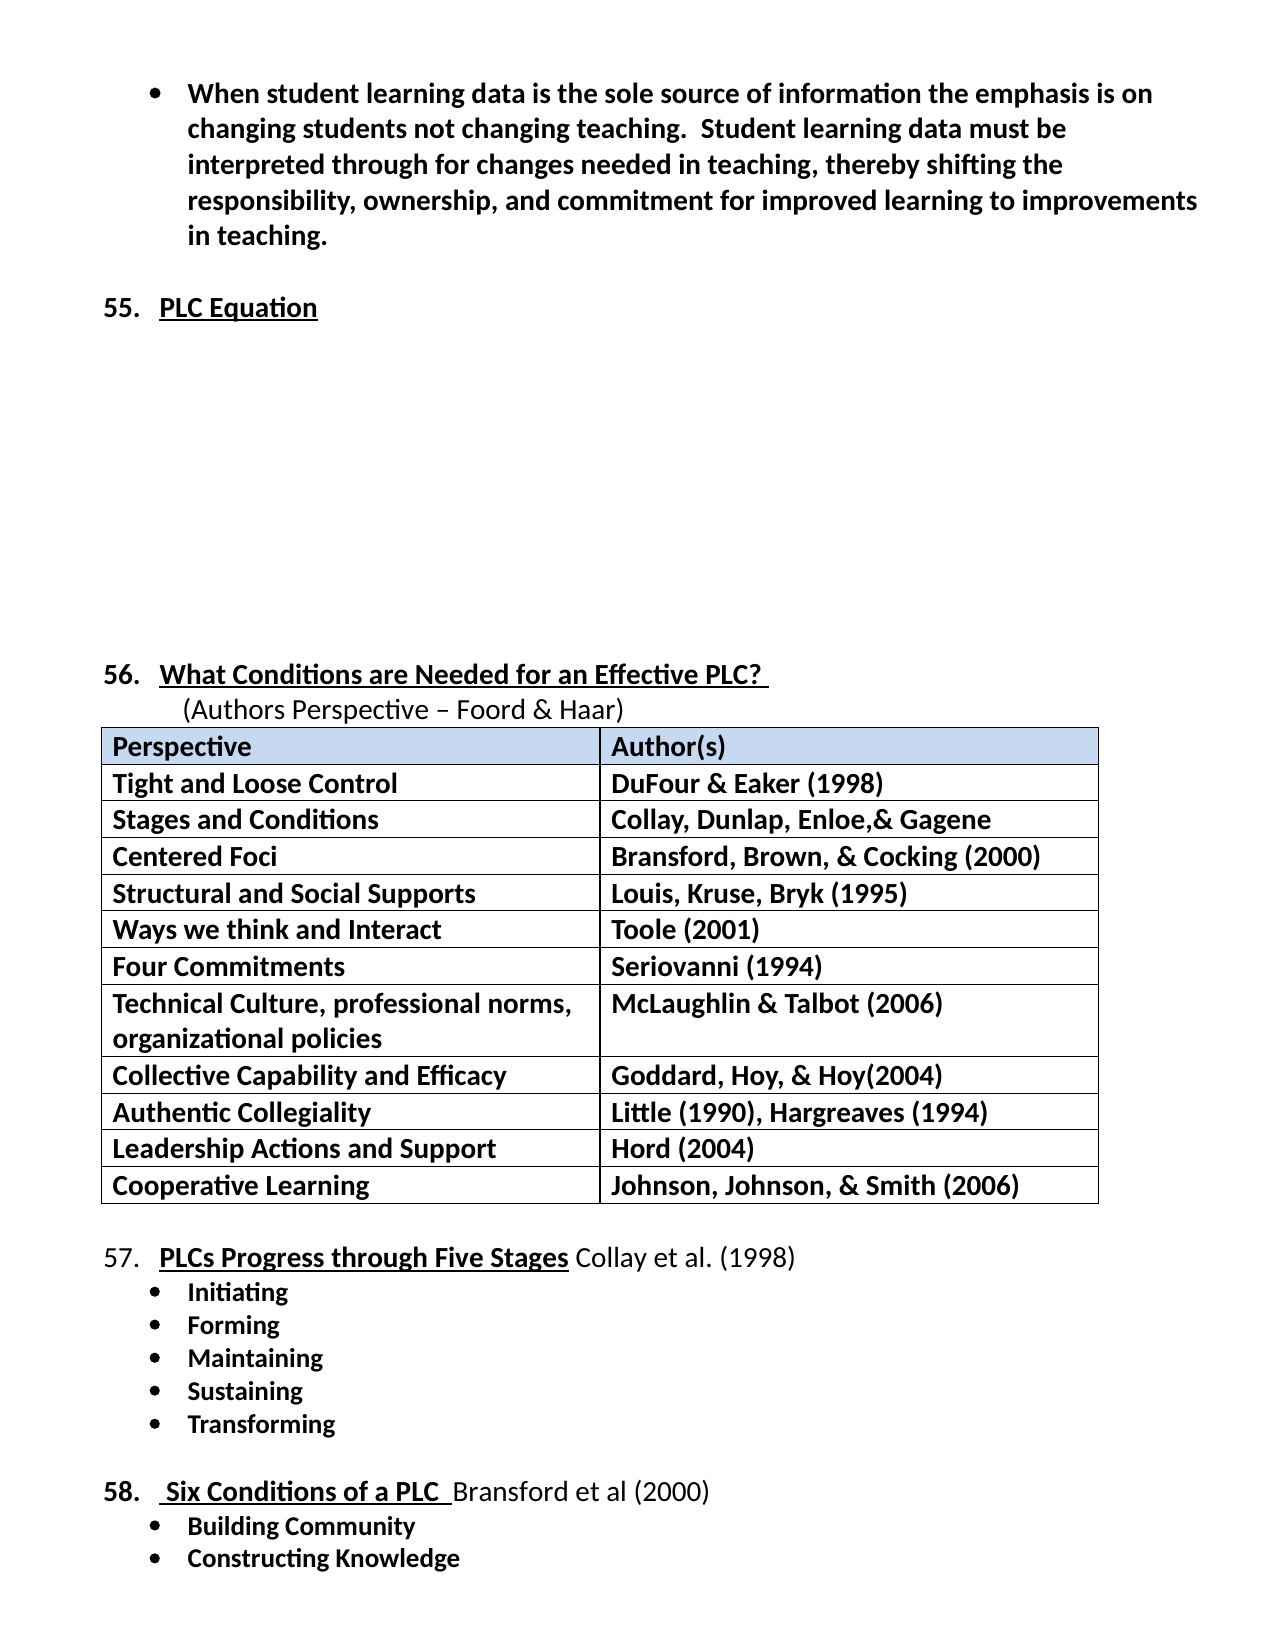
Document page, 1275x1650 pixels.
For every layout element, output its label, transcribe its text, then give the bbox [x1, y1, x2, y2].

list PLCs Progress through Five Stages Collay et al. (1998) [103, 1239, 1200, 1275]
table_cell Cooperative Learning [102, 1167, 599, 1203]
list (Authors Perspective – Foord & Haar) [103, 691, 1200, 727]
list Building Community [150, 1509, 1200, 1542]
list Maintaining [150, 1341, 1200, 1374]
list When student learning data is the sole source of information the emphasis is on changing students not changing teaching. Student learning data must be interpreted through for changes needed in teaching, thereby shifting the responsibility, ownership, and commitment for improved learning to improvements in teaching. [150, 75, 1200, 253]
table_cell Structural and Social Supports [102, 875, 599, 910]
table_cell Collay, Dunlap, Enloe,& Gagene [601, 801, 1098, 837]
table_cell Tight and Loose Control [102, 765, 599, 800]
table_header Perspective [102, 728, 599, 764]
table_cell Louis, Kruse, Bryk (1995) [601, 875, 1098, 910]
list Transforming [150, 1407, 1200, 1440]
list What Conditions are Needed for an Effective PLC? [103, 656, 1200, 691]
table_cell Goddard, Hoy, & Hoy(2004) [601, 1057, 1098, 1093]
list Initiating [150, 1275, 1200, 1308]
table_cell Hord (2004) [601, 1130, 1098, 1166]
list Six Conditions of a PLC Bransford et al (2000) [103, 1473, 1200, 1509]
list Constructing Knowledge [150, 1542, 1200, 1575]
table_cell Little (1990), Hargreaves (1994) [601, 1094, 1098, 1129]
table_cell Four Commitments [102, 948, 599, 984]
table_cell Johnson, Johnson, & Smith (2006) [601, 1167, 1098, 1203]
list PLC Equation [103, 289, 1200, 324]
table_cell Leadership Actions and Support [102, 1130, 599, 1166]
list Forming [150, 1308, 1200, 1341]
table_cell Authentic Collegiality [102, 1094, 599, 1129]
table_cell Bransford, Brown, & Cocking (2000) [601, 838, 1098, 874]
table_cell Toole (2001) [601, 911, 1098, 947]
table_cell Collective Capability and Efficacy [102, 1057, 599, 1093]
table_cell Centered Foci [102, 838, 599, 874]
table_cell Technical Culture, professional norms, organizational policies [102, 985, 599, 1056]
table_cell Seriovanni (1994) [601, 948, 1098, 984]
table_header Author(s) [601, 728, 1098, 764]
table_cell DuFour & Eaker (1998) [601, 765, 1098, 800]
table_cell McLaughlin & Talbot (2006) [601, 985, 1098, 1056]
table_cell Stages and Conditions [102, 801, 599, 837]
table_cell Ways we think and Interact [102, 911, 599, 947]
list Sustaining [150, 1374, 1200, 1407]
